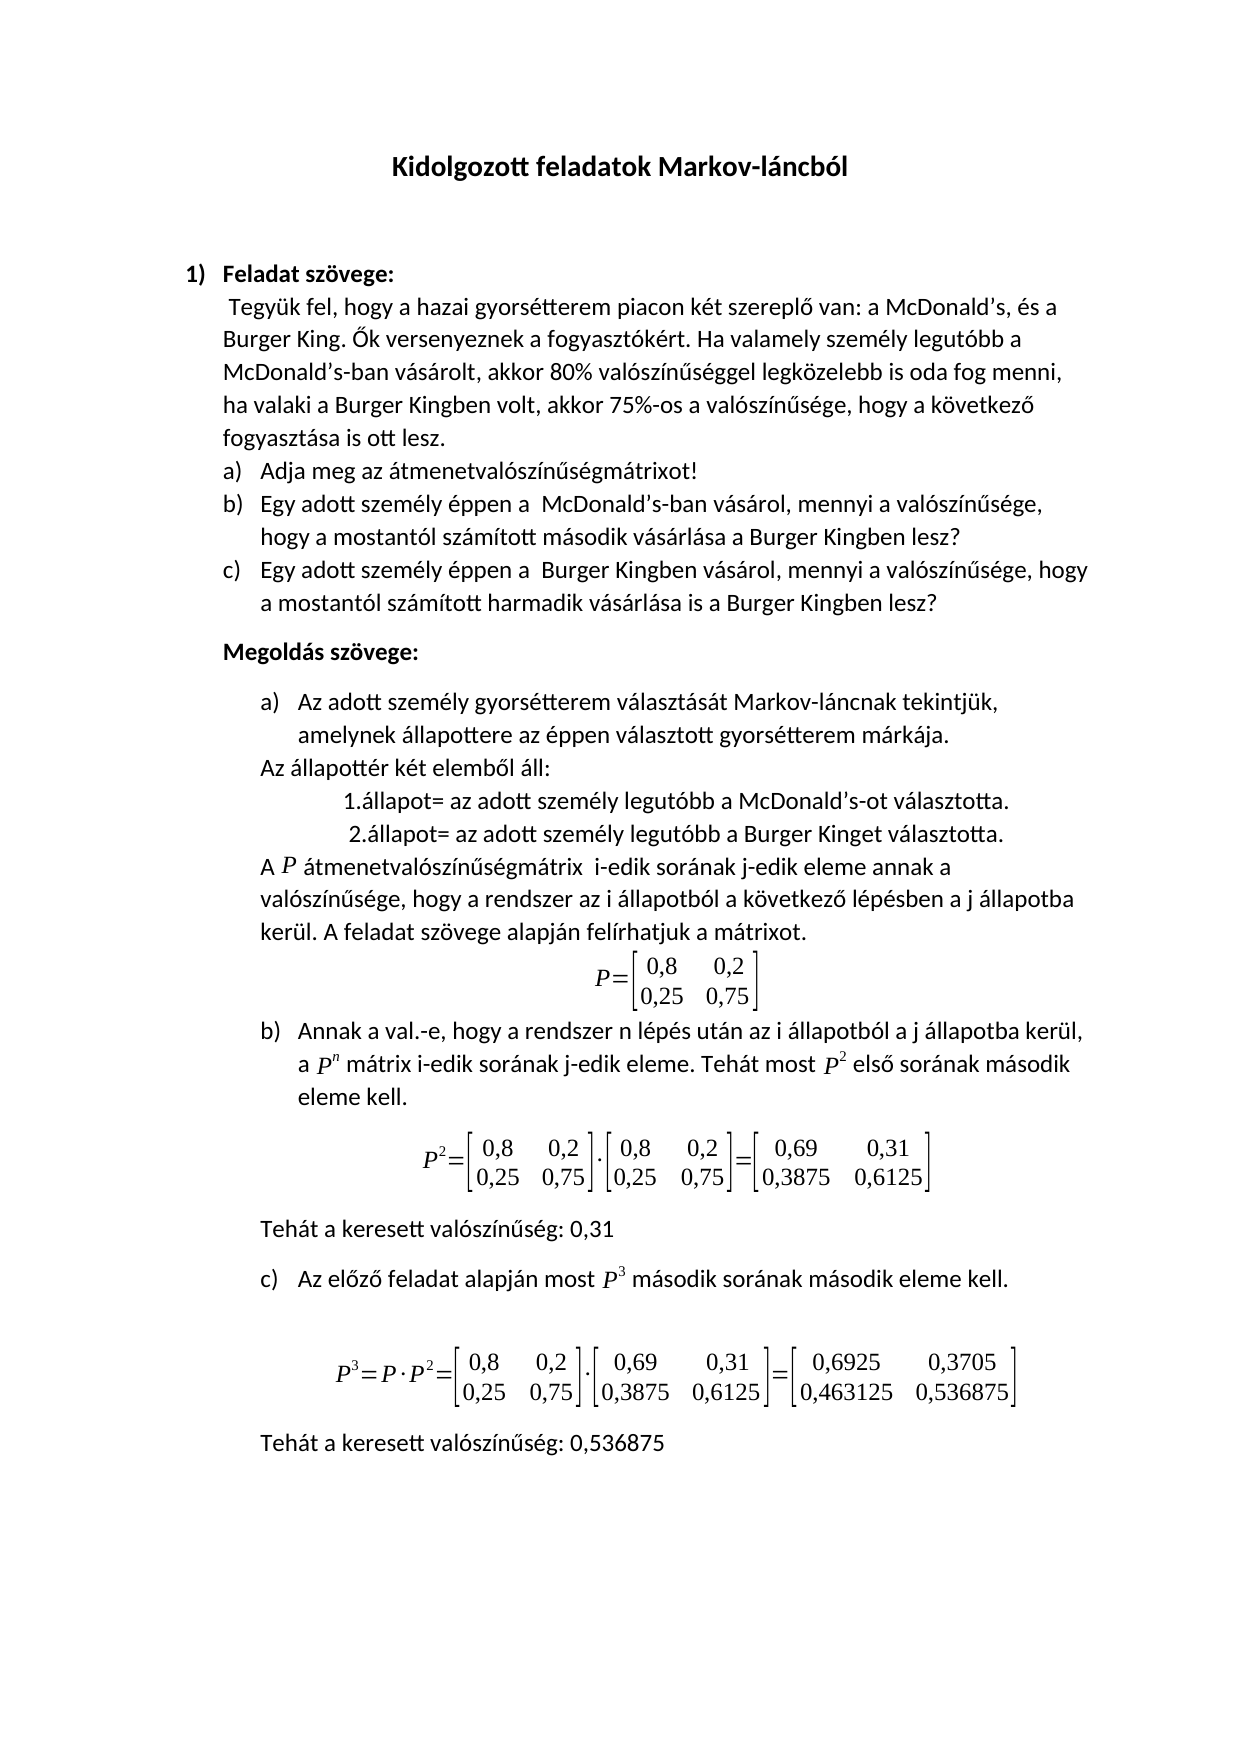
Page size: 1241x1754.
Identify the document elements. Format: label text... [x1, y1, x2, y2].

list Az adott személy gyorsétterem választását Markov-láncnak tekintjük, amelynek állapottere az éppen választott gyorsétterem márkája. [260, 686, 1093, 749]
list Az állapottér két elemből áll: [260, 752, 1093, 782]
list Tegyük fel, hogy a hazai gyorsétterem piacon két szereplő van: a McDonald’s, és a Burger King. Ők versenyeznek a fogyasztókért. Ha valamely személy legutóbb a McDonald’s-ban vásárolt, akkor 80% valószínűséggel legközelebb is oda fog menni, ha valaki a Burger Kingben volt, akkor 75%-os a valószínűsége, hogy a következő fogyasztása is ott lesz. [223, 291, 1093, 453]
list Adja meg az átmenetvalószínűségmátrixot! [223, 455, 1093, 486]
text Megoldás szövege: [223, 637, 1093, 667]
list Feladat szövege: [185, 258, 1093, 288]
list 2.állapot= az adott személy legutóbb a Burger Kinget választotta. [260, 818, 1093, 848]
text Tehát a keresett valószínűség: 0,31 [260, 1213, 1093, 1243]
list Egy adott személy éppen a Burger Kingben vásárol, mennyi a valószínűsége, hogy a mostantól számított harmadik vásárlása is a Burger Kingben lesz? [223, 554, 1093, 617]
text Tehát a keresett valószínűség: 0,536875 [260, 1427, 1093, 1458]
list Egy adott személy éppen a McDonald’s-ban vásárol, mennyi a valószínűsége, hogy a mostantól számított második vásárlása a Burger Kingben lesz? [223, 488, 1093, 552]
list A átmenetvalószínűségmátrix i-edik sorának j-edik eleme annak a valószínűsége, hogy a rendszer az i állapotból a következő lépésben a j állapotba kerül. A feladat szövege alapján felírhatjuk a mátrixot. [260, 851, 1093, 947]
text Kidolgozott feladatok Markov-láncból [148, 148, 1093, 183]
list Az előző feladat alapján most második sorának második eleme kell. [260, 1262, 1093, 1293]
list Annak a val.-e, hogy a rendszer n lépés után az i állapotból a j állapotba kerül, a mátrix i-edik sorának j-edik eleme. Tehát most első sorának második eleme kell. [260, 1015, 1093, 1112]
list 1.állapot= az adott személy legutóbb a McDonald’s-ot választotta. [260, 785, 1093, 815]
